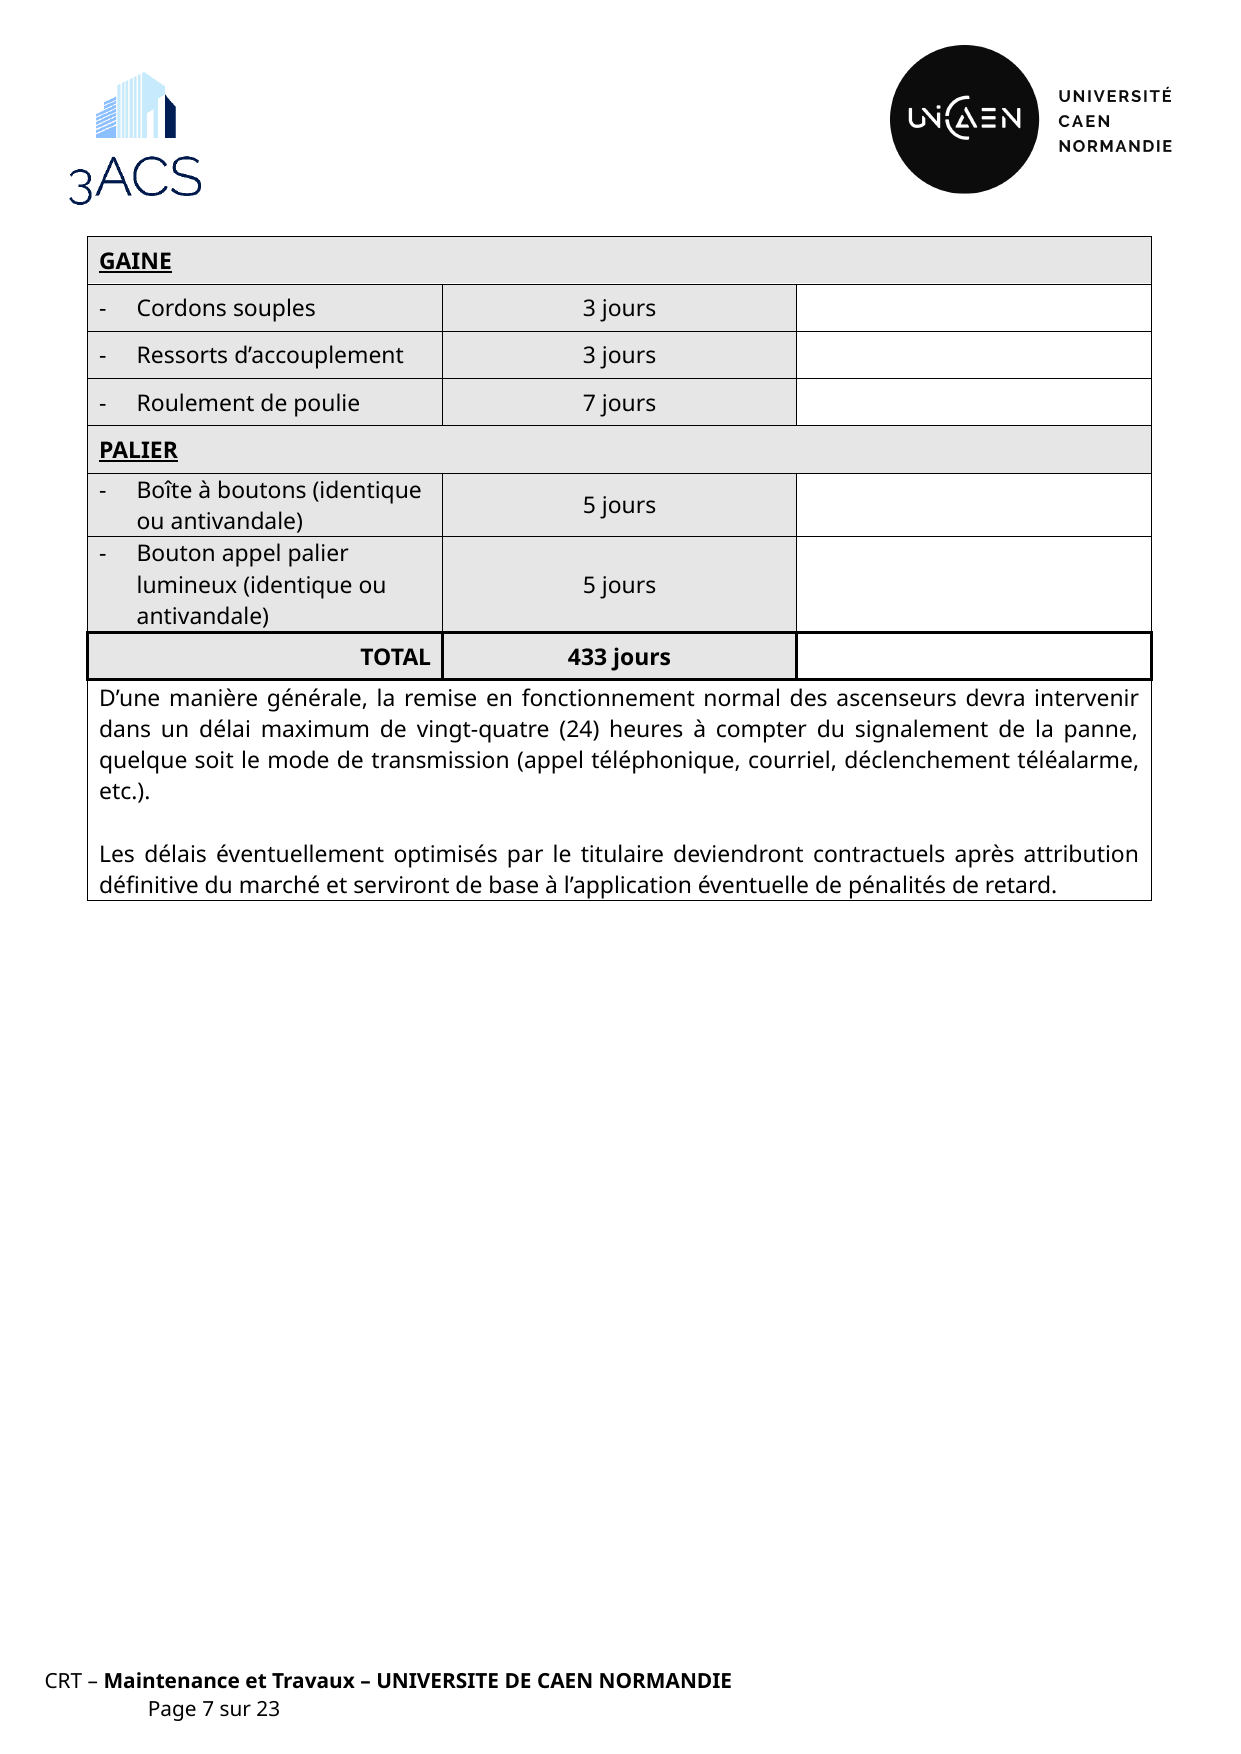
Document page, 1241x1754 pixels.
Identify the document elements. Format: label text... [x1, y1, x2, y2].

table_cell 5 jours [443, 537, 796, 631]
table_cell [797, 332, 1151, 378]
table_cell 3 jours [443, 285, 796, 331]
table_cell 3 jours [443, 332, 796, 378]
table_cell [797, 285, 1151, 331]
table_cell 5 jours [443, 474, 796, 536]
picture [18, 23, 252, 253]
table_cell 7 jours [443, 379, 796, 425]
table_cell Cordons souples [88, 285, 442, 331]
table_cell GAINE [88, 237, 1151, 283]
table_cell Roulement de poulie [88, 379, 442, 425]
picture [875, 29, 1197, 211]
table_cell PALIER [88, 426, 1151, 473]
table_cell [797, 379, 1151, 425]
table_cell 433 jours [444, 634, 795, 678]
table_cell Ressorts d’accouplement [88, 332, 442, 378]
table_cell Bouton appel palier lumineux (identique ou antivandale) [88, 537, 442, 631]
table_cell Boîte à boutons (identique ou antivandale) [88, 474, 442, 536]
table_cell [798, 634, 1150, 678]
table_cell TOTAL [89, 634, 441, 678]
table_cell [797, 474, 1151, 536]
table_cell D’une manière générale, la remise en fonctionnement normal des ascenseurs devra intervenir dans un délai maximum de vingt-quatre (24) heures à compter du signalement de la panne, quelque soit le mode de transmission (appel téléphonique, courriel, déclenchement téléalarme, etc.). Les délais éventuellement optimisés par le titulaire deviendront contractuels après attribution définitive du marché et serviront de base à l’application éventuelle de pénalités de retard. [88, 681, 1151, 900]
table_cell [797, 537, 1151, 631]
